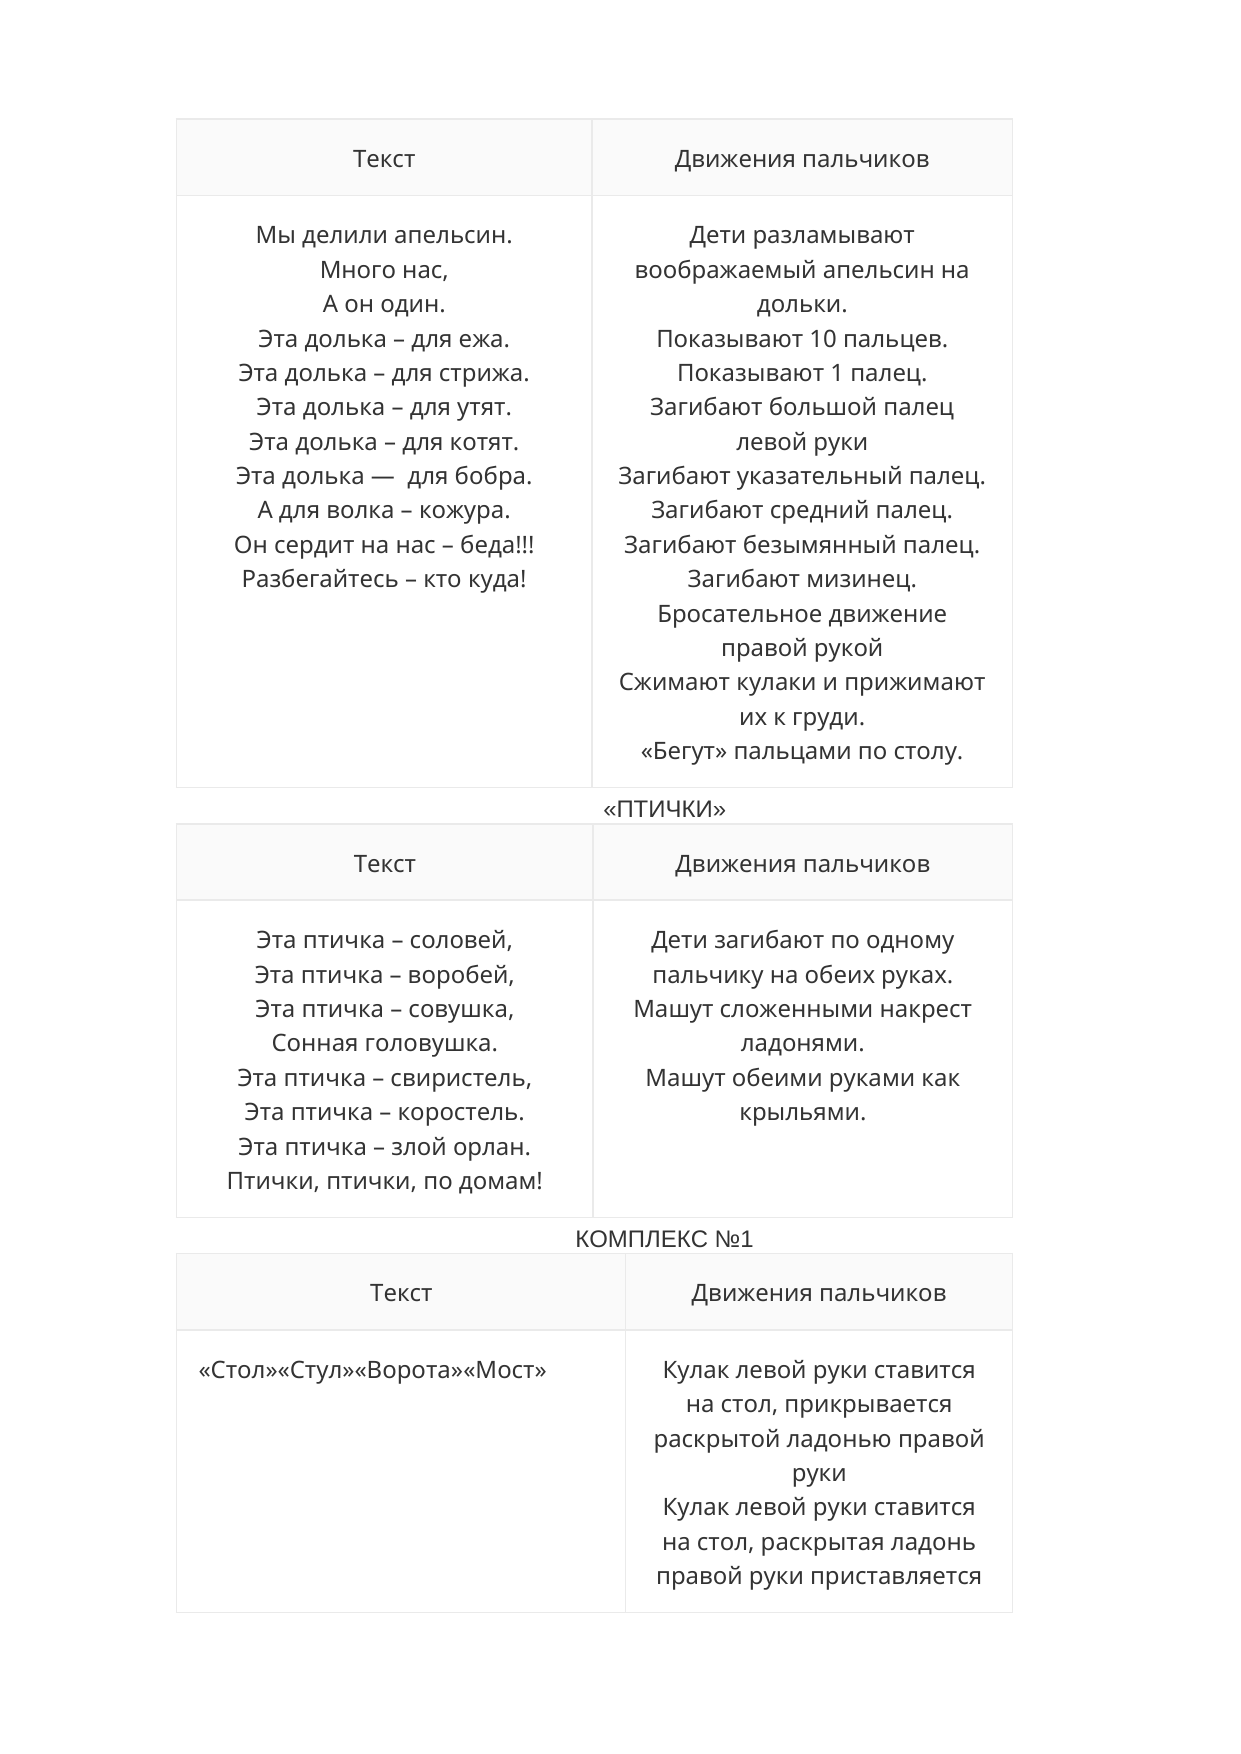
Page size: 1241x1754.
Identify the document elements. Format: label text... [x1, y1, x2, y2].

table_header Текст [177, 120, 591, 195]
table_header Текст [177, 825, 592, 899]
table_cell Эта птичка – соловей, Эта птичка – воробей, Эта птичка – совушка, Сонная головушка. Эта птичка – свиристель, Эта птичка – коростель. Эта птичка – злой орлан. Птички, птички, по домам! [177, 901, 592, 1217]
table_header Движения пальчиков [626, 1254, 1012, 1329]
table_cell Дети разламывают воображаемый апельсин на дольки. Показывают 10 пальцев. Показывают 1 палец. Загибают большой палец левой руки Загибают указательный палец. Загибают средний палец. Загибают безымянный палец. Загибают мизинец. Бросательное движение правой рукой Сжимают кулаки и прижимают их к груди. «Бегут» пальцами по столу. [593, 196, 1012, 787]
table_header Движения пальчиков [594, 825, 1012, 899]
text «ПТИЧКИ» [177, 788, 1152, 823]
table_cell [626, 1331, 1012, 1612]
table_header Движения пальчиков [593, 120, 1012, 195]
table_cell Мы делили апельсин. Много нас, А он один. Эта долька – для ежа. Эта долька – для стрижа. Эта долька – для утят. Эта долька – для котят. Эта долька — для бобра. А для волка – кожура. Он сердит на нас – беда!!! Разбегайтесь – кто куда! [177, 196, 591, 787]
table_cell Дети загибают по одному пальчику на обеих руках. Машут сложенными накрест ладонями. Машут обеими руками как крыльями. [594, 901, 1012, 1217]
table_header Текст [177, 1254, 625, 1329]
text КОМПЛЕКС №1 [177, 1218, 1152, 1252]
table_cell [177, 1331, 625, 1612]
